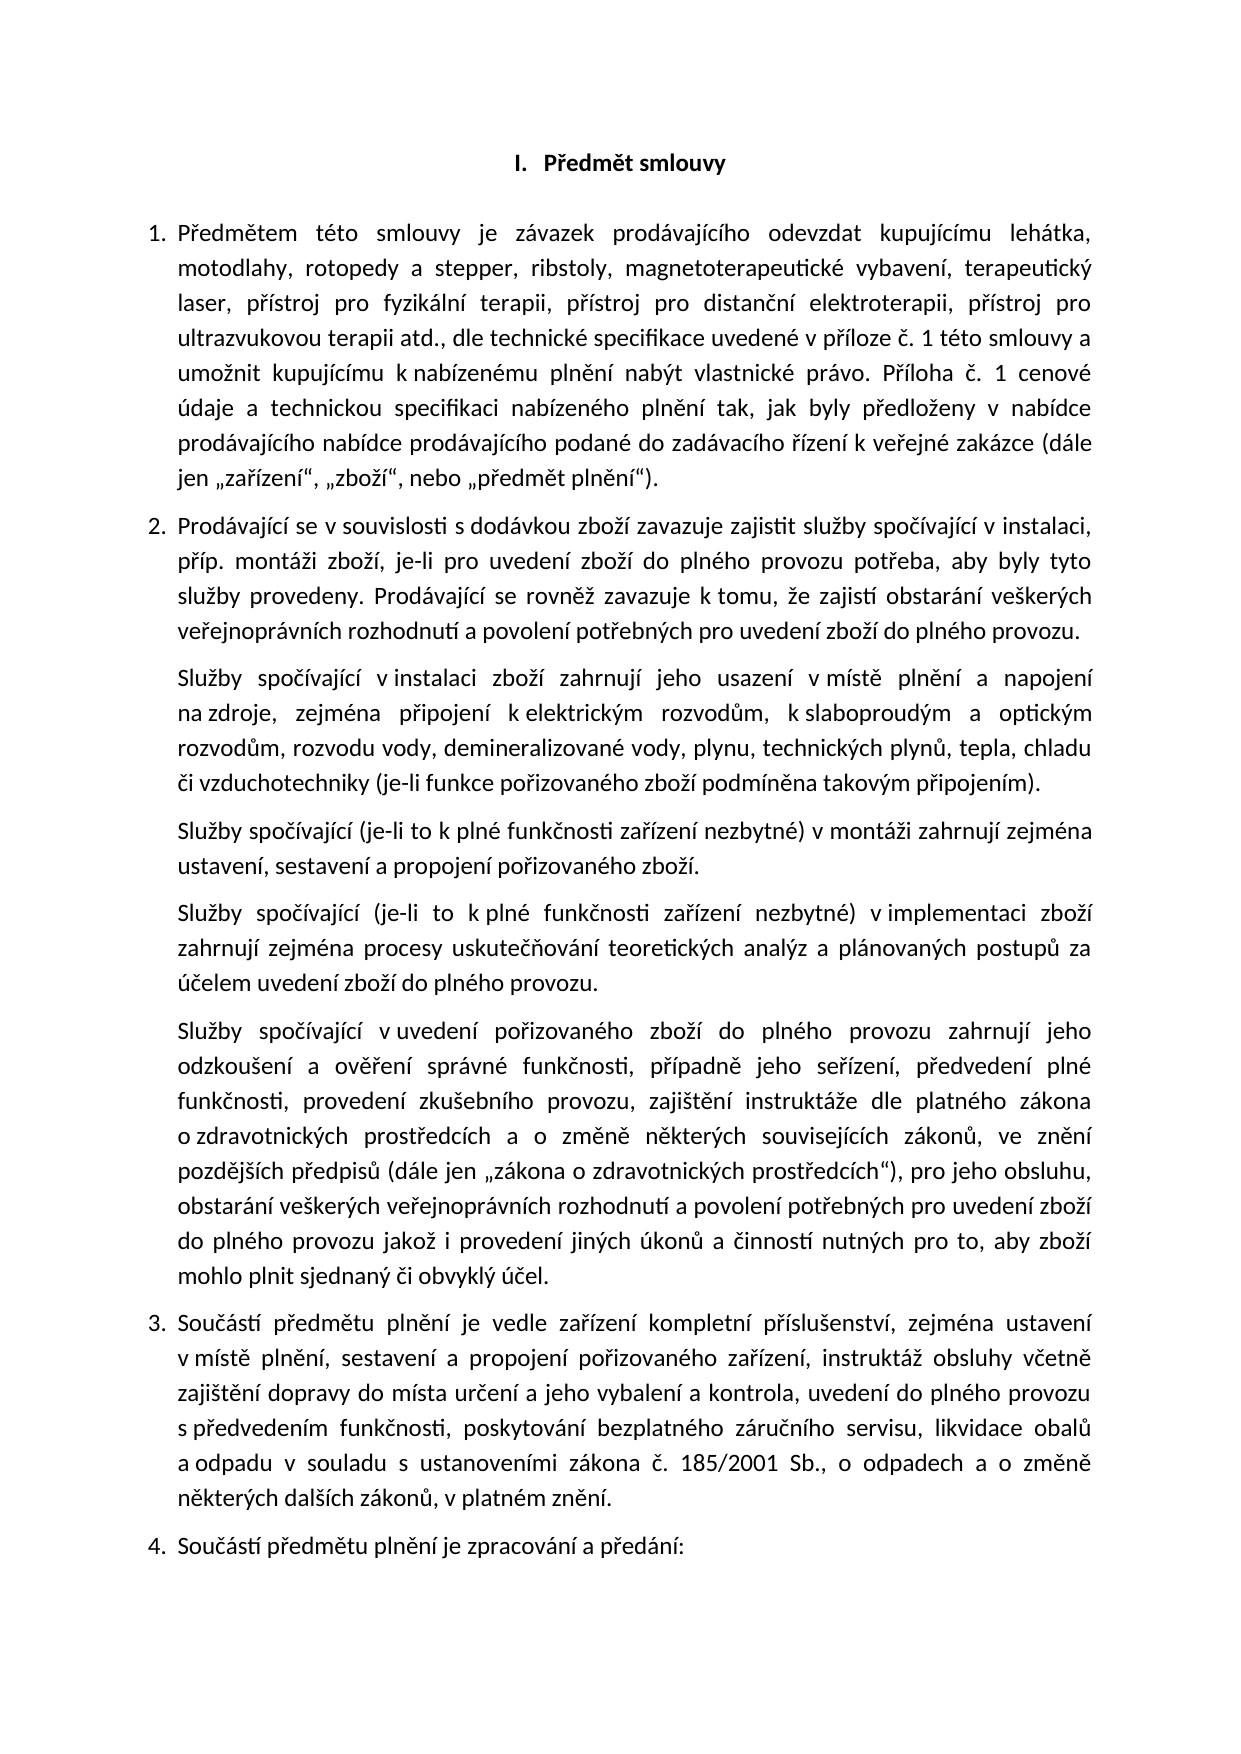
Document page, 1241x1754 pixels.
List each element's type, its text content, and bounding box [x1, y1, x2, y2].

list Předmětem této smlouvy je závazek prodávajícího odevzdat kupujícímu lehátka, motodlahy, rotopedy a stepper, ribstoly, magnetoterapeutické vybavení, terapeutický laser, přístroj pro fyzikální terapii, přístroj pro distanční elektroterapii, přístroj pro ultrazvukovou terapii atd., dle technické specifikace uvedené v příloze č. 1 této smlouvy a umožnit kupujícímu k nabízenému plnění nabýt vlastnické právo. Příloha č. 1 cenové údaje a technickou specifikaci nabízeného plnění tak, jak byly předloženy v nabídce prodávajícího nabídce prodávajícího podané do zadávacího řízení k veřejné zakázce (dále jen „zařízení“, „zboží“, nebo „předmět plnění“). [148, 218, 1093, 493]
text Služby spočívající (je-li to k plné funkčnosti zařízení nezbytné) v implementaci zboží zahrnují zejména procesy uskutečňování teoretických analýz a plánovaných postupů za účelem uvedení zboží do plného provozu. [177, 898, 1093, 998]
list Předmět smlouvy [148, 148, 1093, 178]
list Součástí předmětu plnění je vedle zařízení kompletní příslušenství, zejména ustavení v místě plnění, sestavení a propojení pořizovaného zařízení, instruktáž obsluhy včetně zajištění dopravy do místa určení a jeho vybalení a kontrola, uvedení do plného provozu s předvedením funkčnosti, poskytování bezplatného záručního servisu, likvidace obalů a odpadu v souladu s ustanoveními zákona č. 185/2001 Sb., o odpadech a o změně některých dalších zákonů, v platném znění. [148, 1308, 1093, 1513]
text Služby spočívající v uvedení pořizovaného zboží do plného provozu zahrnují jeho odzkoušení a ověření správné funkčnosti, případně jeho seřízení, předvedení plné funkčnosti, provedení zkušebního provozu, zajištění instruktáže dle platného zákona o zdravotnických prostředcích a o změně některých souvisejících zákonů, ve znění pozdějších předpisů (dále jen „zákona o zdravotnických prostředcích“), pro jeho obsluhu, obstarání veškerých veřejnoprávních rozhodnutí a povolení potřebných pro uvedení zboží do plného provozu jakož i provedení jiných úkonů a činností nutných pro to, aby zboží mohlo plnit sjednaný či obvyklý účel. [177, 1015, 1093, 1291]
text Služby spočívající (je-li to k plné funkčnosti zařízení nezbytné) v montáži zahrnují zejména ustavení, sestavení a propojení pořizovaného zboží. [177, 815, 1093, 881]
list Součástí předmětu plnění je zpracování a předání: [148, 1530, 1093, 1561]
text Služby spočívající v instalaci zboží zahrnují jeho usazení v místě plnění a napojení na zdroje, zejména připojení k elektrickým rozvodům, k slaboproudým a optickým rozvodům, rozvodu vody, demineralizované vody, plynu, technických plynů, tepla, chladu či vzduchotechniky (je-li funkce pořizovaného zboží podmíněna takovým připojením). [177, 663, 1093, 798]
list Prodávající se v souvislosti s dodávkou zboží zavazuje zajistit služby spočívající v instalaci, příp. montáži zboží, je-li pro uvedení zboží do plného provozu potřeba, aby byly tyto služby provedeny. Prodávající se rovněž zavazuje k tomu, že zajistí obstarání veškerých veřejnoprávních rozhodnutí a povolení potřebných pro uvedení zboží do plného provozu. [148, 510, 1093, 646]
